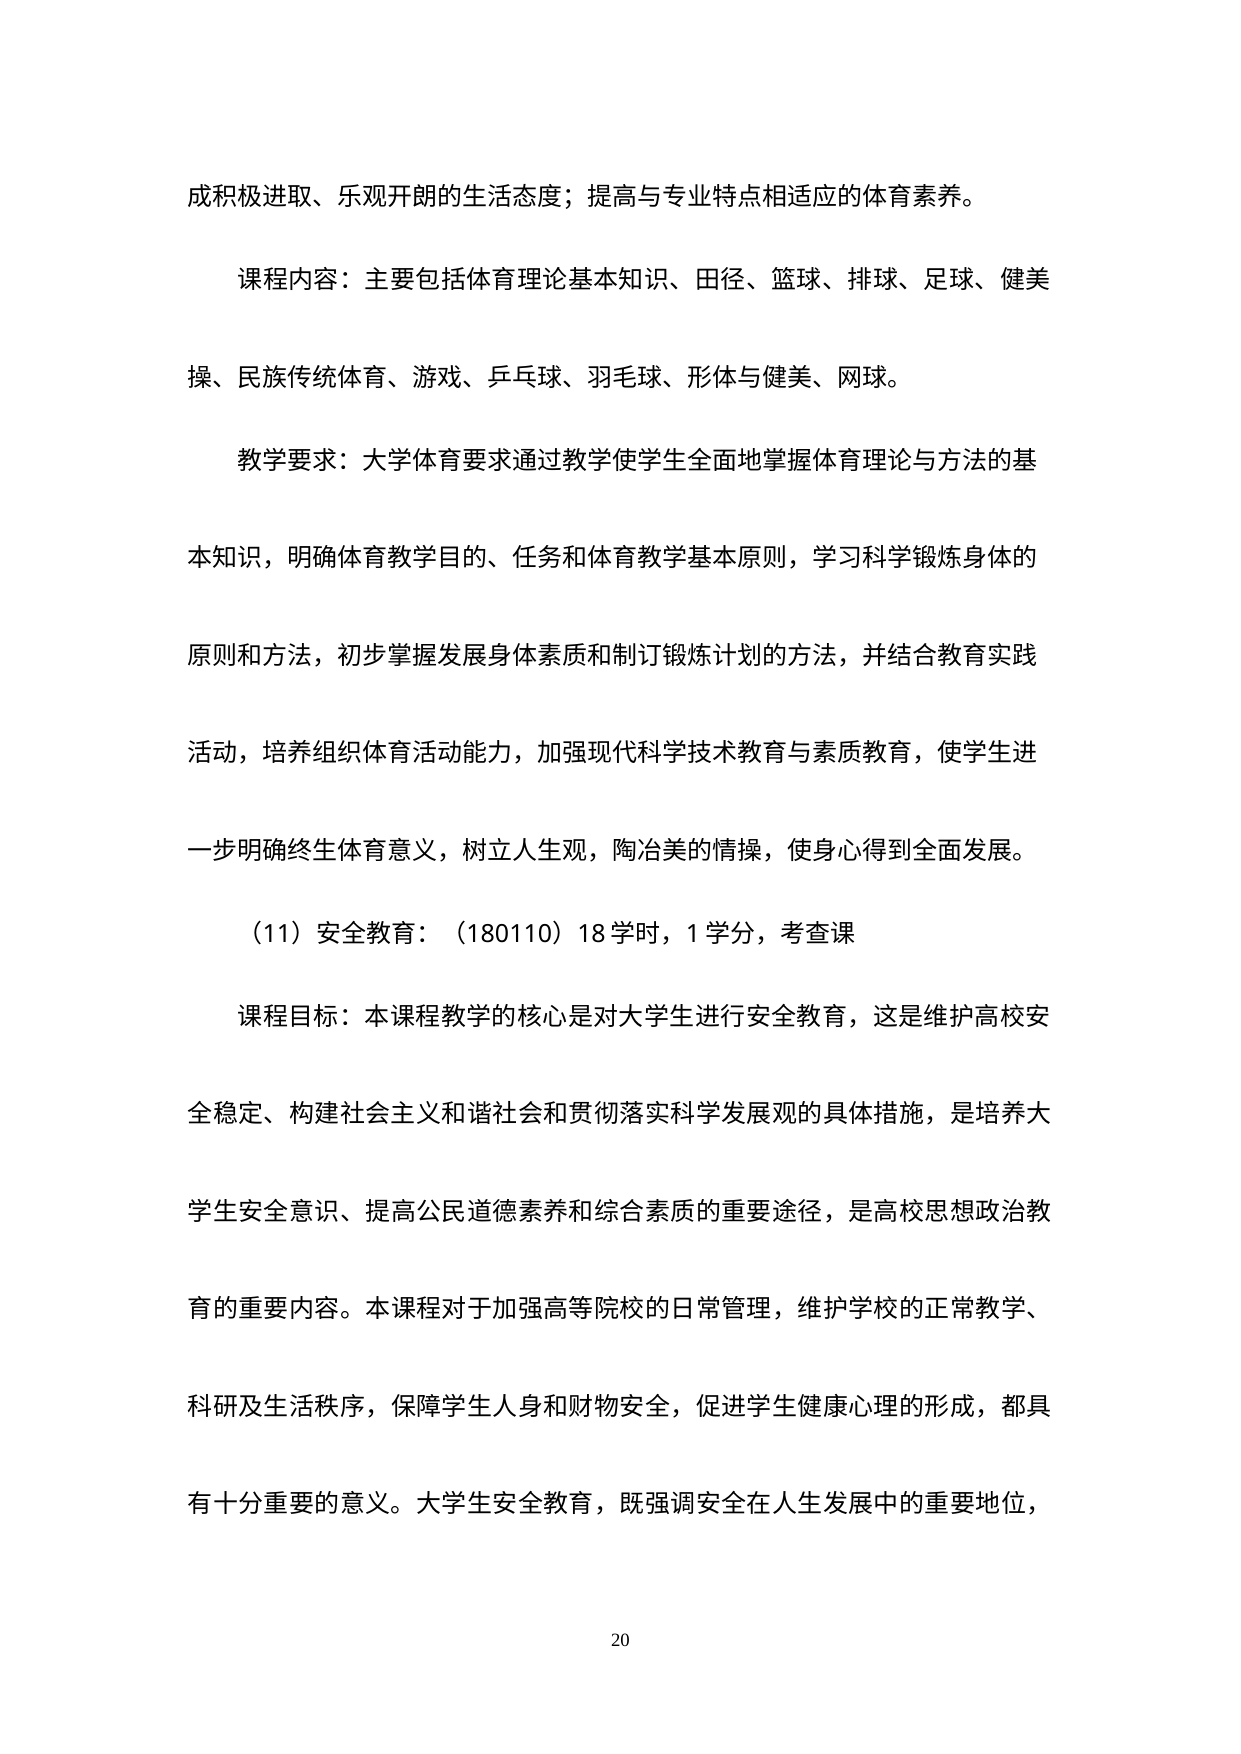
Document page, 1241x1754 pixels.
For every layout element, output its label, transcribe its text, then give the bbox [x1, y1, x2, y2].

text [187, 162, 1053, 227]
text 教学要求：大学体育要求通过教学使学生全面地掌握体育理论与方法的基本知识，明确体育教学目的、任务和体育教学基本原则，学习科学锻炼身体的原则和方法，初步掌握发展身体素质和制订锻炼计划的方法，并结合教育实践活动，培养组织体育活动能力，加强现代科学技术教育与素质教育，使学生进一步明确终生体育意义，树立人生观，陶冶美的情操，使身心得到全面发展。 [187, 426, 1053, 881]
text （11）安全教育：（180110）18学时，1学分，考查课 [187, 899, 1053, 964]
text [187, 982, 1053, 1534]
text 课程内容：主要包括体育理论基本知识、田径、篮球、排球、足球、健美操、民族传统体育、游戏、乒乓球、羽毛球、形体与健美、网球。 [187, 245, 1053, 408]
